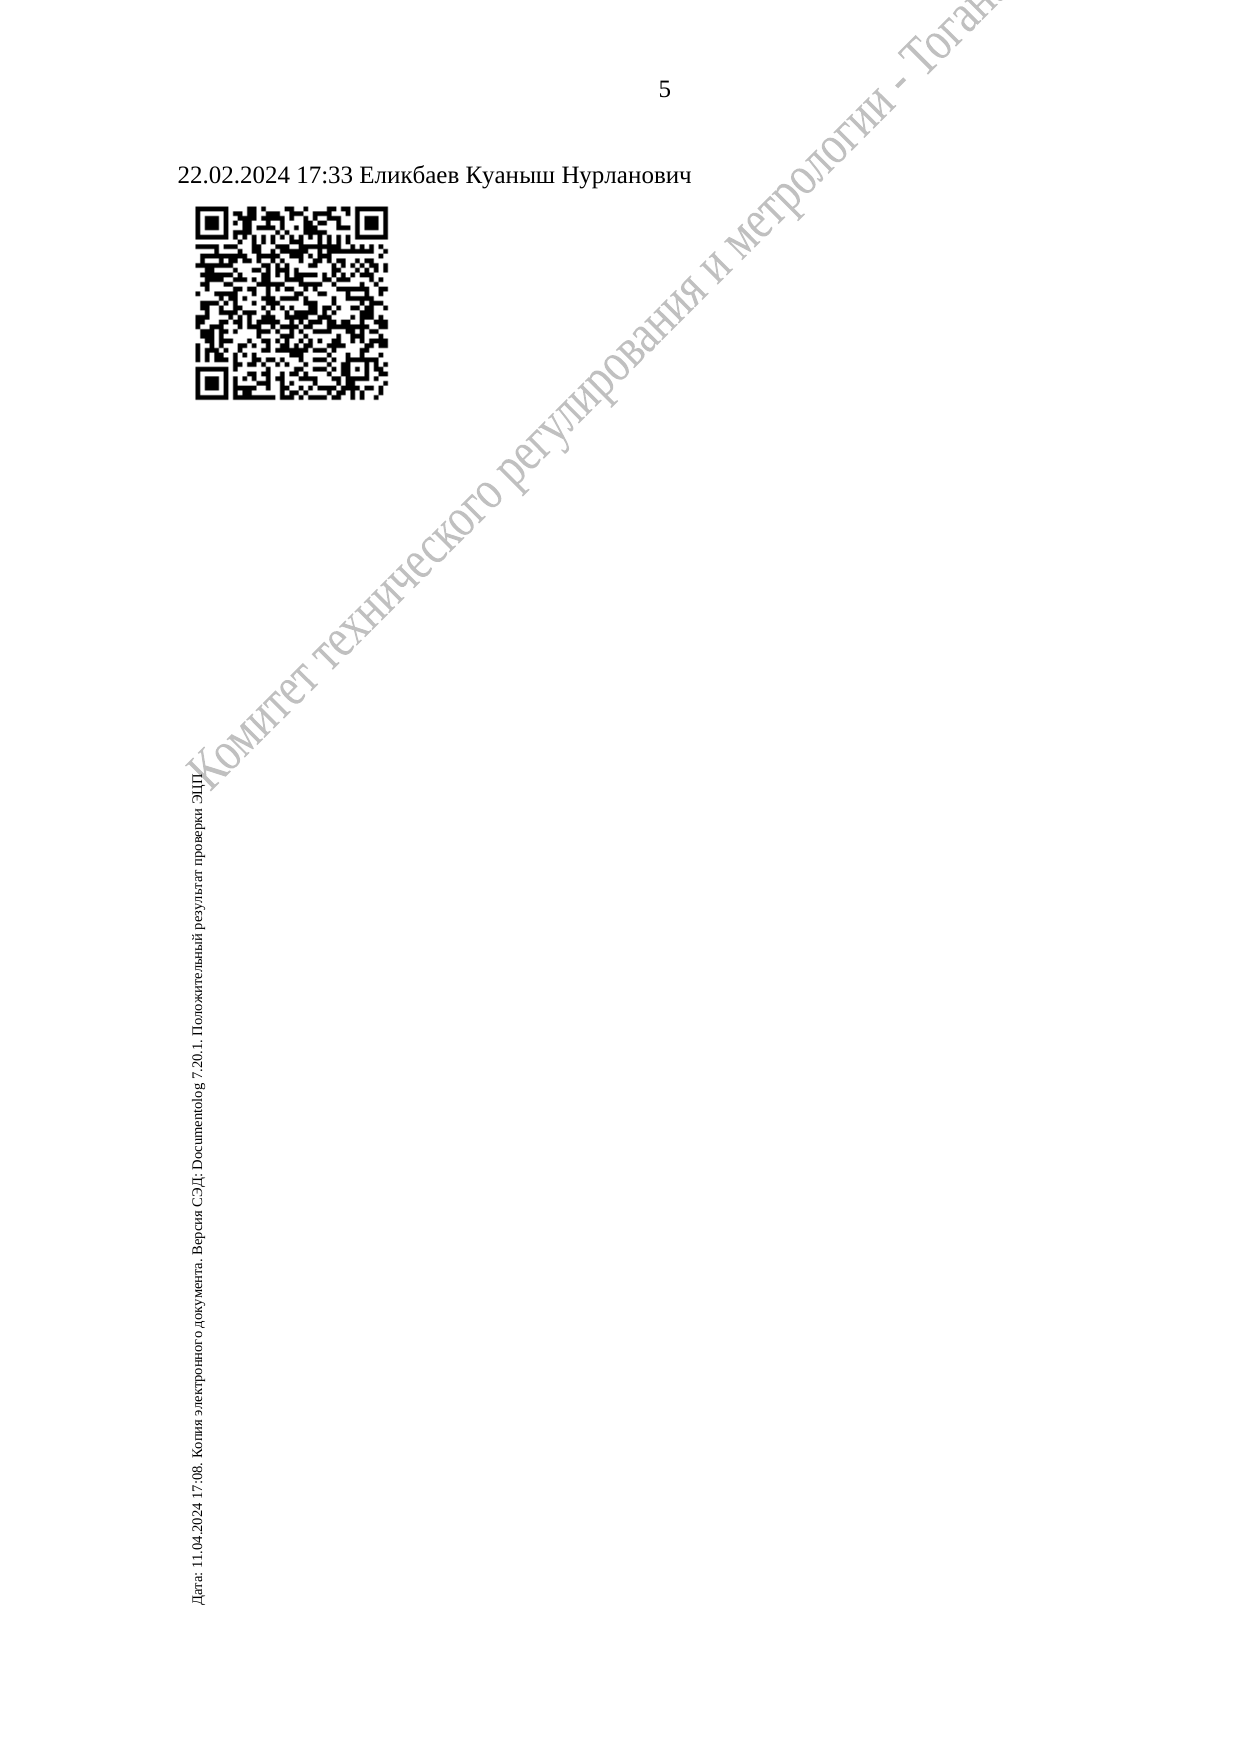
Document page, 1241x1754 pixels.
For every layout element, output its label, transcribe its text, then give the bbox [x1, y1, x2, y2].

picture [177, 188, 407, 419]
text 22.02.2024 17:33 Еликбаев Куаныш Нурланович [177, 160, 1152, 189]
